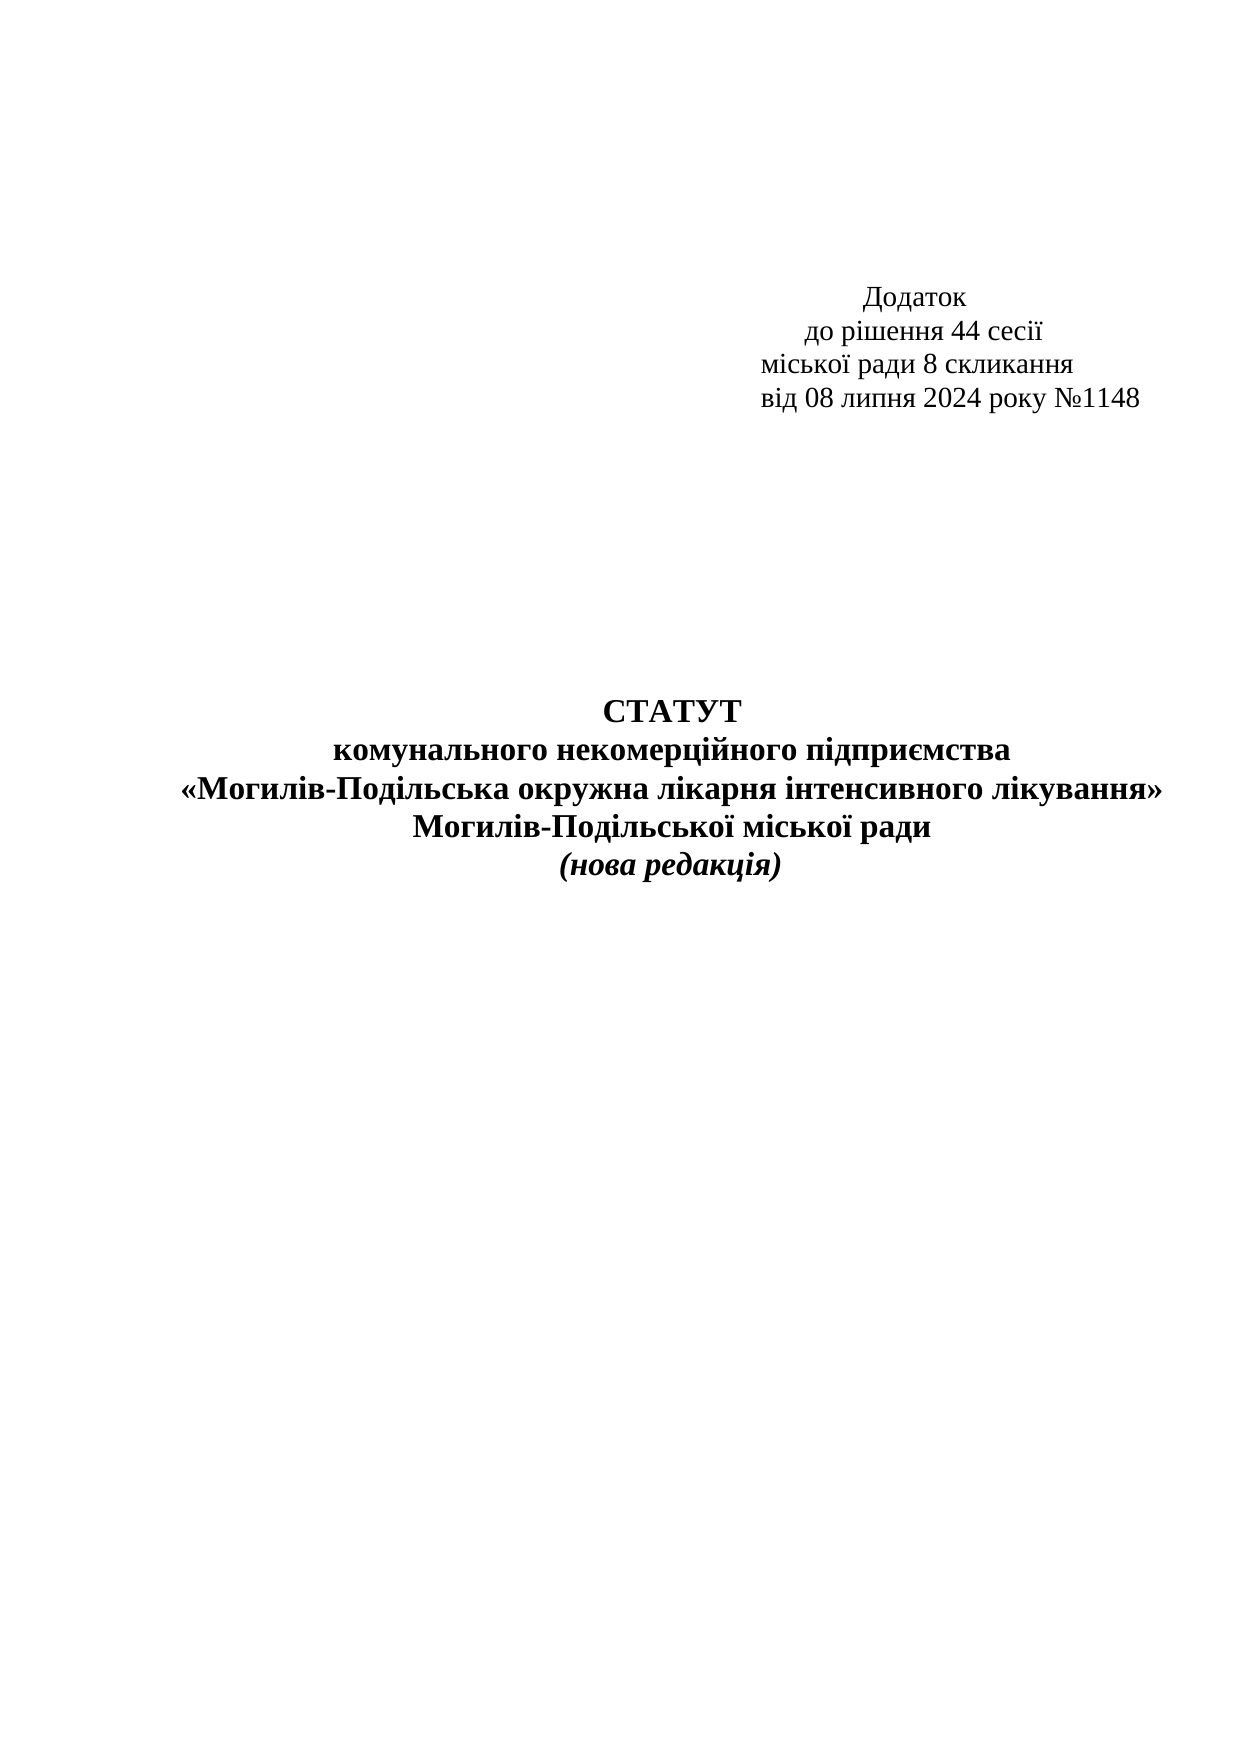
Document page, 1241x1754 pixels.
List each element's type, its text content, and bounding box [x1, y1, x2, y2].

text «Могилів-Подільська окружна лікарня інтенсивного лікування» Могилів-Подільської міської ради [177, 768, 1167, 844]
text до рішення 44 сесії [177, 313, 1167, 346]
text Додаток [177, 279, 1167, 313]
text СТАТУТ [177, 691, 1167, 729]
text від 08 липня 2024 року №1148 [177, 380, 1167, 413]
text (нова редакція) [177, 844, 1167, 883]
text міської ради 8 скликання [177, 346, 1167, 380]
text комунального некомерційного підприємства [177, 729, 1167, 768]
